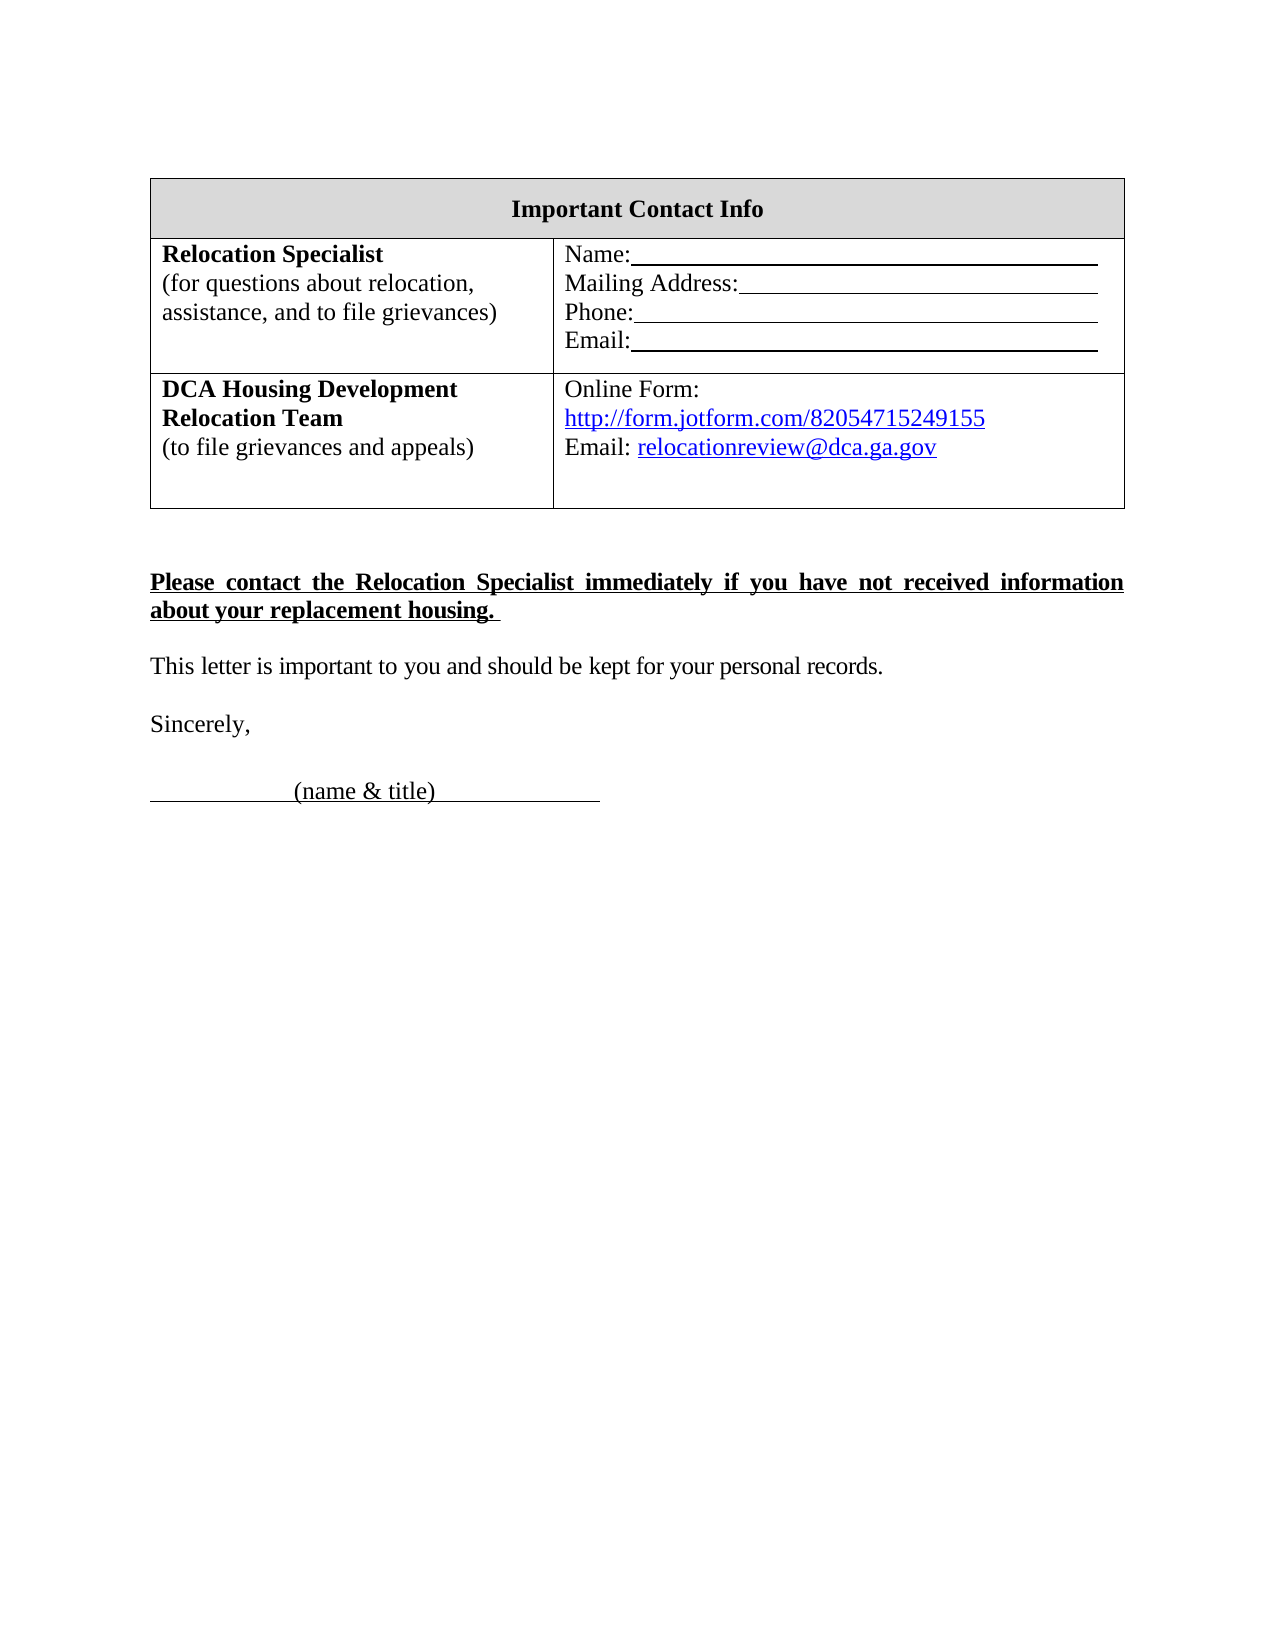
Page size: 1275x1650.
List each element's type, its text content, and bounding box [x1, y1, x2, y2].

text Sincerely, [150, 709, 1055, 737]
table_cell Online Form: http://form.jotform.com/82054715249155 Email: relocationreview@dca.ga.gov [554, 374, 1124, 508]
table_cell Name: Mailing Address: Phone: Email: [554, 239, 1124, 373]
table_cell DCA Housing Development Relocation Team (to file grievances and appeals) [151, 374, 553, 508]
table_header Important Contact Info [151, 179, 1124, 238]
table_cell Relocation Specialist (for questions about relocation, assistance, and to file grievances) [151, 239, 553, 373]
text This letter is important to you and should be kept for your personal records. [150, 652, 1125, 680]
text Please contact the Relocation Specialist immediately if you have not received information about your replacement housing. [150, 567, 1125, 624]
text (name & title) [150, 776, 1125, 804]
